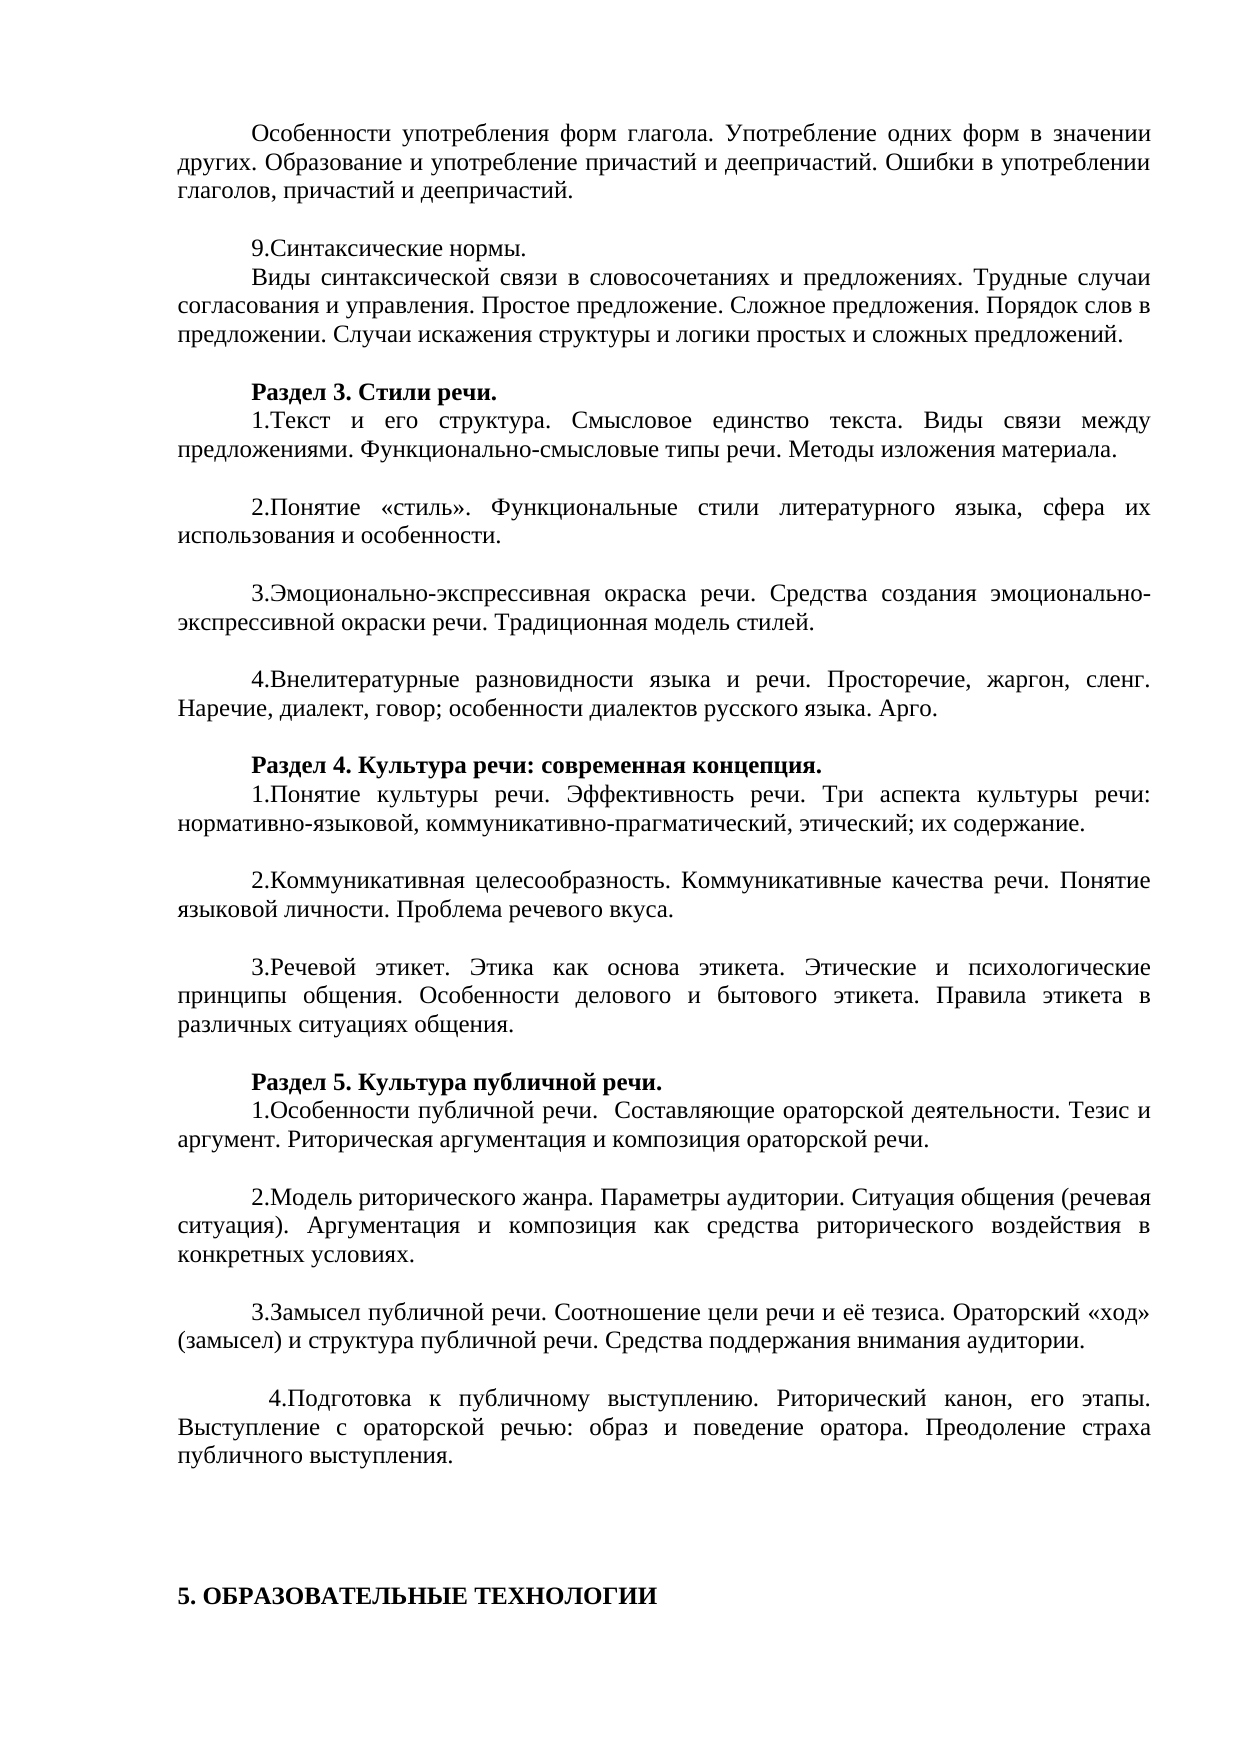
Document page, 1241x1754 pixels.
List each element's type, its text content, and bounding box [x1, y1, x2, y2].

text 1.Текст и его структура. Смысловое единство текста. Виды связи между предложениями. Функционально-смысловые типы речи. Методы изложения материала. [177, 406, 1152, 463]
text Раздел 4. Культура речи: современная концепция. [177, 751, 1152, 779]
text 1.Особенности публичной речи. Составляющие ораторской деятельности. Тезис и аргумент. Риторическая аргументация и композиция ораторской речи. [177, 1096, 1152, 1153]
text 3.Эмоционально-экспрессивная окраска речи. Средства создания эмоционально-экспрессивной окраски речи. Традиционная модель стилей. [177, 578, 1152, 636]
text 4.Внелитературные разновидности языка и речи. Просторечие, жаргон, сленг. Наречие, диалект, говор; особенности диалектов русского языка. Арго. [177, 664, 1152, 722]
text 2.Понятие «стиль». Функциональные стили литературного языка, сфера их использования и особенности. [177, 492, 1152, 549]
text 3.Речевой этикет. Этика как основа этикета. Этические и психологические принципы общения. Особенности делового и бытового этикета. Правила этикета в различных ситуациях общения. [177, 952, 1152, 1038]
text 5. ОБРАЗОВАТЕЛЬНЫЕ ТЕХНОЛОГИИ [177, 1581, 1152, 1609]
text Раздел 3. Стили речи. [177, 377, 1152, 406]
text 2.Коммуникативная целесообразность. Коммуникативные качества речи. Понятие языковой личности. Проблема речевого вкуса. [177, 866, 1152, 923]
text 2.Модель риторического жанра. Параметры аудитории. Ситуация общения (речевая ситуация). Аргументация и композиция как средства риторического воздействия в конкретных условиях. [177, 1182, 1152, 1268]
text 4.Подготовка к публичному выступлению. Риторический канон, его этапы. Выступление с ораторской речью: образ и поведение оратора. Преодоление страха публичного выступления. [177, 1383, 1152, 1469]
text 3.Замысел публичной речи. Соотношение цели речи и её тезиса. Ораторский «ход» (замысел) и структура публичной речи. Средства поддержания внимания аудитории. [177, 1297, 1152, 1354]
text 9.Синтаксические нормы. [177, 233, 1152, 262]
text Виды синтаксической связи в словосочетаниях и предложениях. Трудные случаи согласования и управления. Простое предложение. Сложное предложения. Порядок слов в предложении. Случаи искажения структуры и логики простых и сложных предложений. [177, 262, 1152, 348]
text Особенности употребления форм глагола. Употребление одних форм в значении других. Образование и употребление причастий и деепричастий. Ошибки в употреблении глаголов, причастий и деепричастий. [177, 118, 1152, 204]
text 1.Понятие культуры речи. Эффективность речи. Три аспекта культуры речи: нормативно-языковой, коммуникативно-прагматический, этический; их содержание. [177, 779, 1152, 837]
text Раздел 5. Культура публичной речи. [177, 1067, 1152, 1096]
